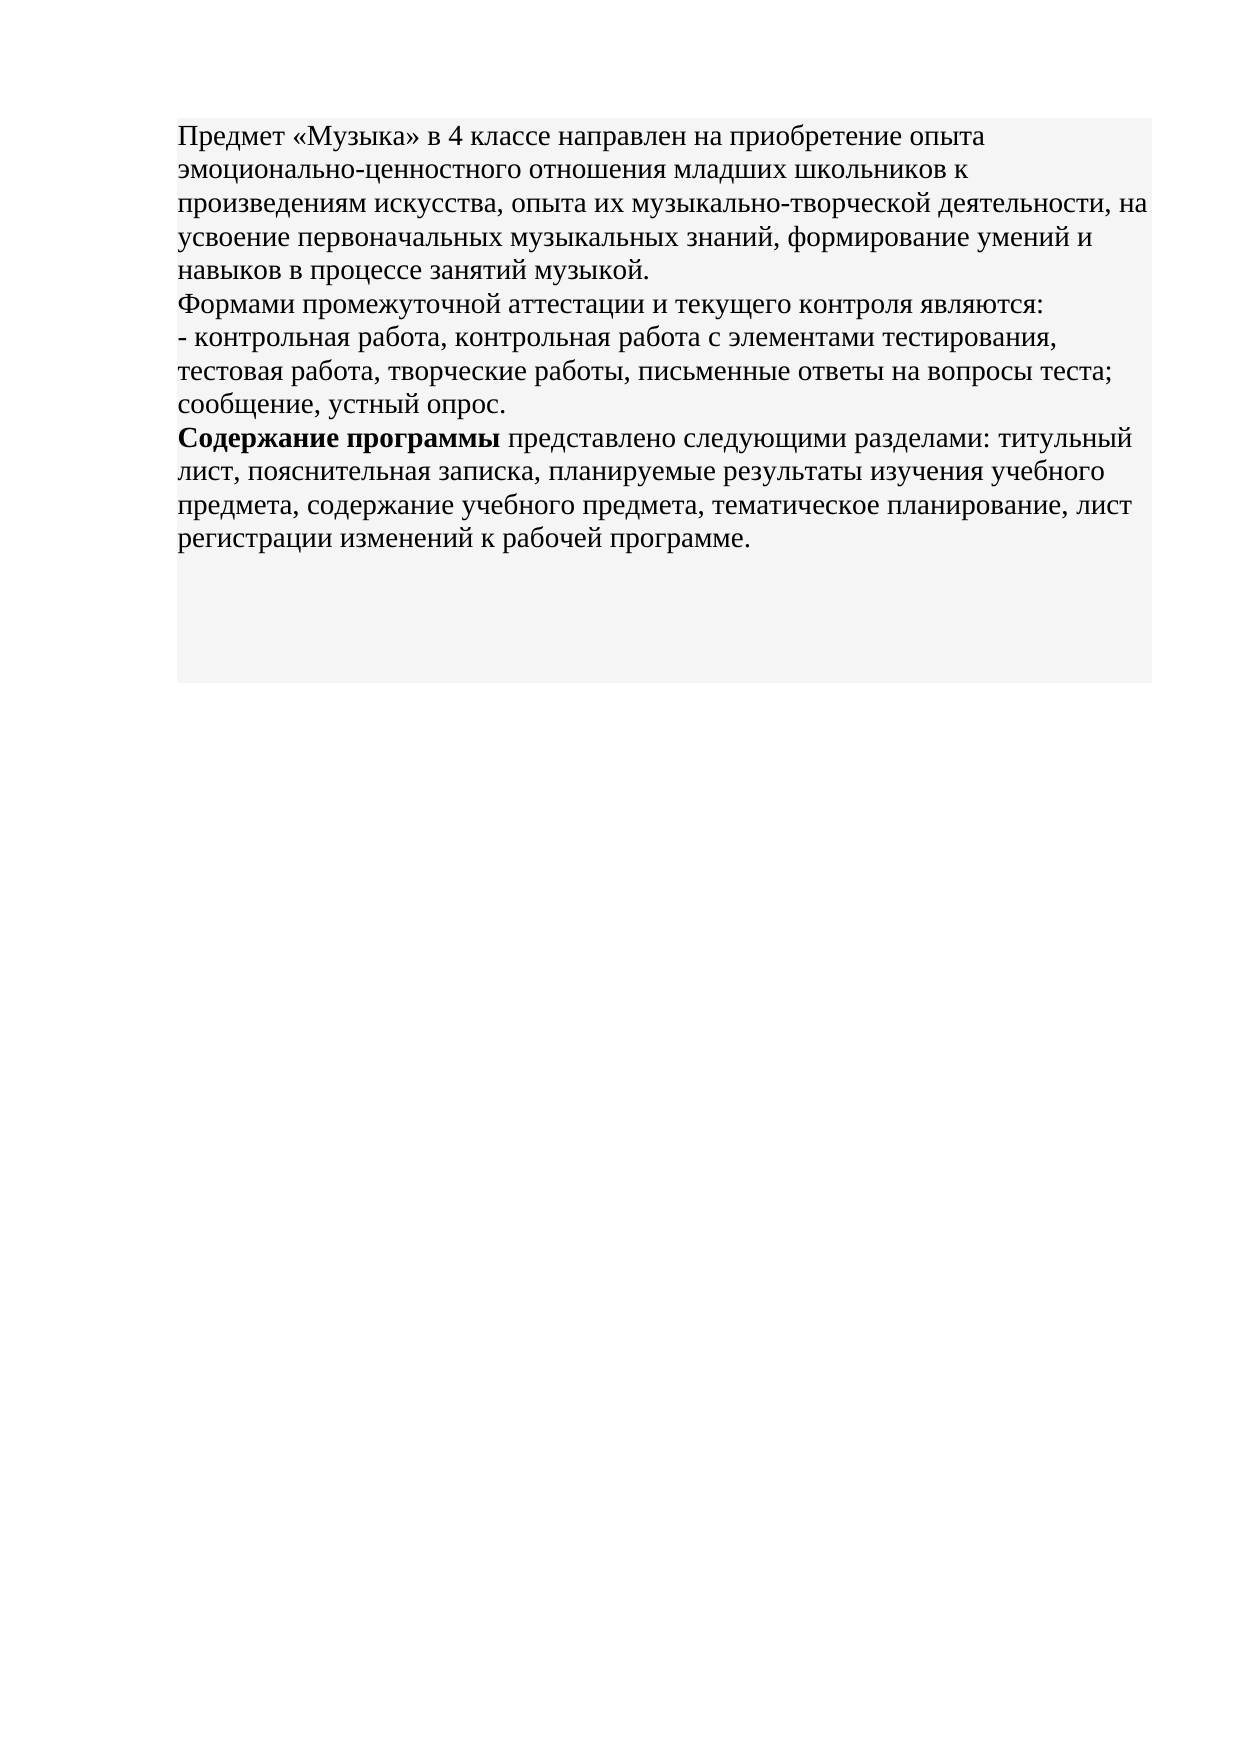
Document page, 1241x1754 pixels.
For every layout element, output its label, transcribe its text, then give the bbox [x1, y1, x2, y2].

text Предмет «Музыка» в 4 классе направлен на приобретение опыта эмоционально-ценностного отношения младших школьников к произведениям искусства, опыта их музыкально-творческой деятельности, на усвоение первоначальных музыкальных знаний, формирование умений и навыков в процессе занятий музыкой. [177, 118, 1152, 286]
text Содержание программы представлено следующими разделами: титульный лист, пояснительная записка, планируемые результаты изучения учебного предмета, содержание учебного предмета, тематическое планирование, лист регистрации изменений к рабочей программе. [177, 420, 1152, 554]
text - контрольная работа, контрольная работа с элементами тестирования, тестовая работа, творческие работы, письменные ответы на вопросы теста; сообщение, устный опрос. [177, 319, 1152, 420]
text Формами промежуточной аттестации и текущего контроля являются: [177, 286, 1152, 319]
